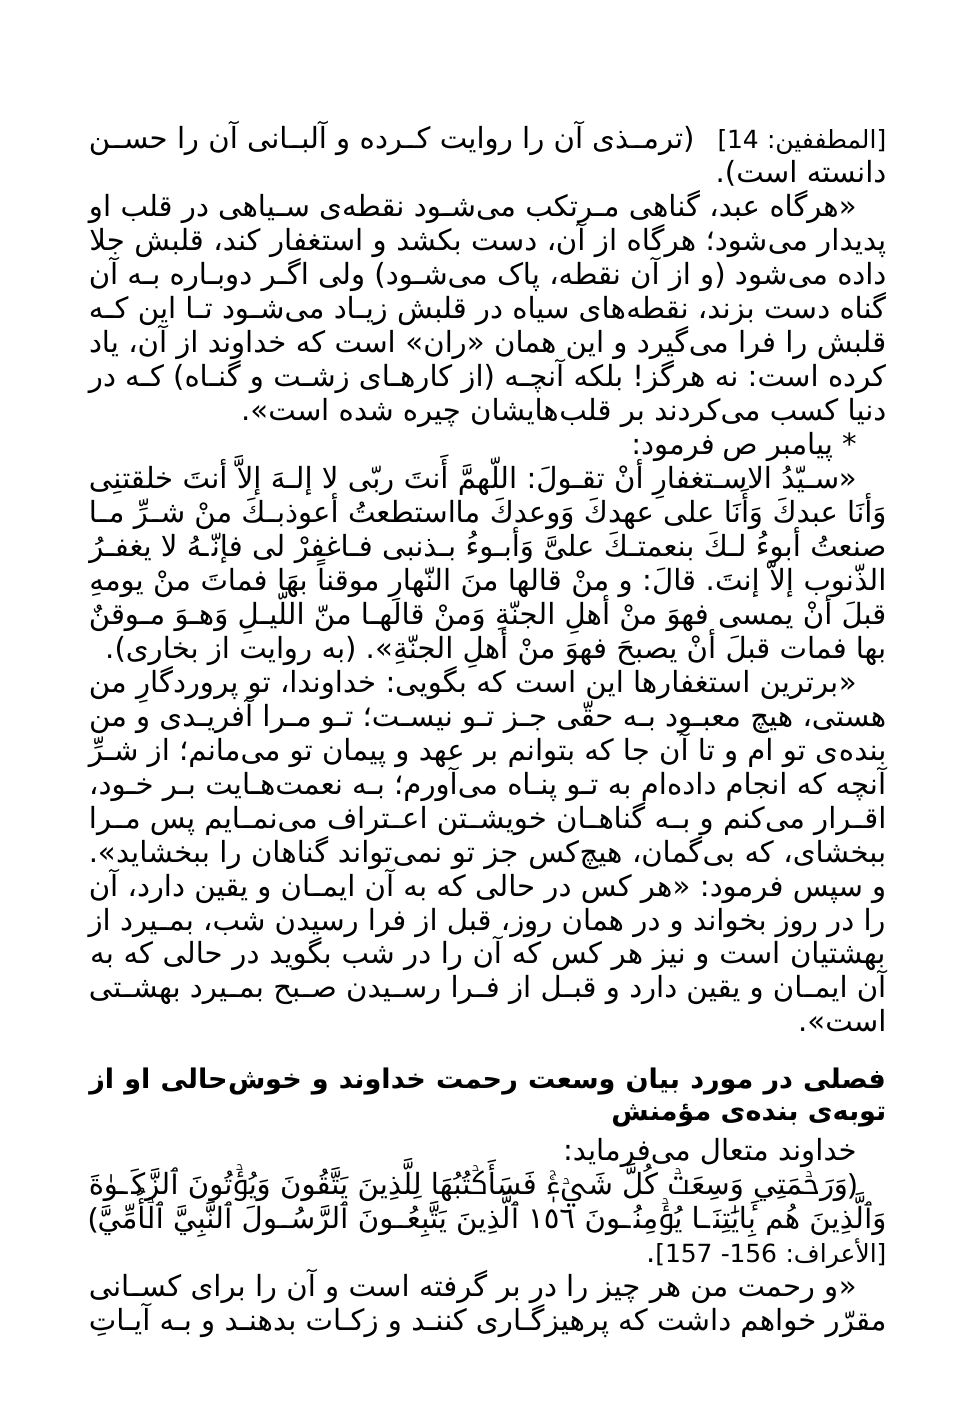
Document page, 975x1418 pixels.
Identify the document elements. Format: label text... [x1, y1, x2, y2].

text ﴿وَرَحۡمَتِي وَسِعَتۡ كُلَّ شَيۡءٖۚ فَسَأَكۡتُبُهَا لِلَّذِينَ يَتَّقُونَ وَيُؤۡتُونَ ٱلزَّكَوٰةَ وَٱلَّذِينَ هُم بِ‍َٔايَٰتِنَا يُؤۡمِنُونَ ١٥٦ ٱلَّذِينَ يَتَّبِعُونَ ٱلرَّسُولَ ٱلنَّبِيَّ ٱلۡأُمِّيَّ﴾ [الأعراف: 156- 157]. [89, 1167, 886, 1269]
text «سیّدُ الاستغفارِ أنْ تقولَ: اللّهمَّ أَنتَ ربّی لا إلهَ إلاَّ أنتَ خلقتنِی وَأنَا عبدكَ وَأَنَا علی عهدكَ وَوعدكَ مااستطعتُ أعوذبكَ منْ شرِّ ما صنعتُ أبوءُ لكَ بنعمتكَ علیَّ وَأبوءُ بذنبی فاغفرْ لی فإنّهُ لا یغفرُ الذّنوب إلاّ إنتَ. قالَ: و منْ قالها منَ النّهارِ موقناً بهَا فماتَ منْ یومهِ قبلَ أنْ یمسی فهوَ منْ أهلِ الجنّةِ وَمنْ قالها منّ اللّیلِ وَهوَ موقنٌ بها فمات قبلَ أنْ یصبحَ فهوَ منْ أهلِ الجنّةِ». (به روایت از بخاری). [89, 461, 886, 665]
text خداوند متعال می‌فرماید: [89, 1133, 886, 1167]
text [89, 1269, 886, 1337]
text * پیامبر ص فرمود: [89, 427, 886, 461]
text «هرگاه عبد، گناهی مرتکب می‌شود نقطه‌ی سیاهی در قلب او پدیدار می‌شود؛ هرگاه از آن، دست بکشد و استغفار کند، قلبش جلا داده می‌شود (و از آن نقطه، پاک می‌شود) ولی اگر دوباره به آن گناه دست بزند، نقطه‌های سیاه در قلبش زیاد می‌شود تا این که قلبش را فرا می‌گیرد و این همان «ران» است که خداوند از آن، یاد کرده است: نه هرگز! بلکه آنچه (از کارهای زشت و گناه) که در دنیا کسب می‌کردند بر قلب‌هایشان چیره شده است». [89, 190, 886, 427]
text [89, 122, 886, 190]
text فصلی در مورد بیان وسعت رحمت خداوند و خوش‌حالی او از توبه‌ی بنده‌ی مؤمنش [89, 1064, 886, 1127]
text «برترین استغفارها این است که بگویی: خداوندا، تو پروردگارِ من هستی، هیچ معبود به حقّی جز تو نیست؛ تو مرا آفریدی و من بنده‌ی تو ام و تا آن جا که بتوانم بر عهد و پیمان تو می‌مانم؛ از شرِّ آنچه که انجام داده‌ام به تو پناه می‌آورم؛ به نعمت‌هایت بر خود، اقرار می‌کنم و به گناهان خویشتن اعتراف می‌نمایم پس مرا ببخشای، که بی‌گمان، هیچ‌کس جز تو نمی‌تواند گناهان را ببخشاید». و سپس فرمود: «هر کس در حالی که به آن ایمان و یقین دارد، آن را در روز بخواند و در همان روز، قبل از فرا رسیدن شب، بمیرد از بهشتیان است و نیز هر کس که آن را در شب بگوید در حالی که به آن ایمان و یقین دارد و قبل از فرا رسیدن صبح بمیرد بهشتی است». [89, 665, 886, 1039]
